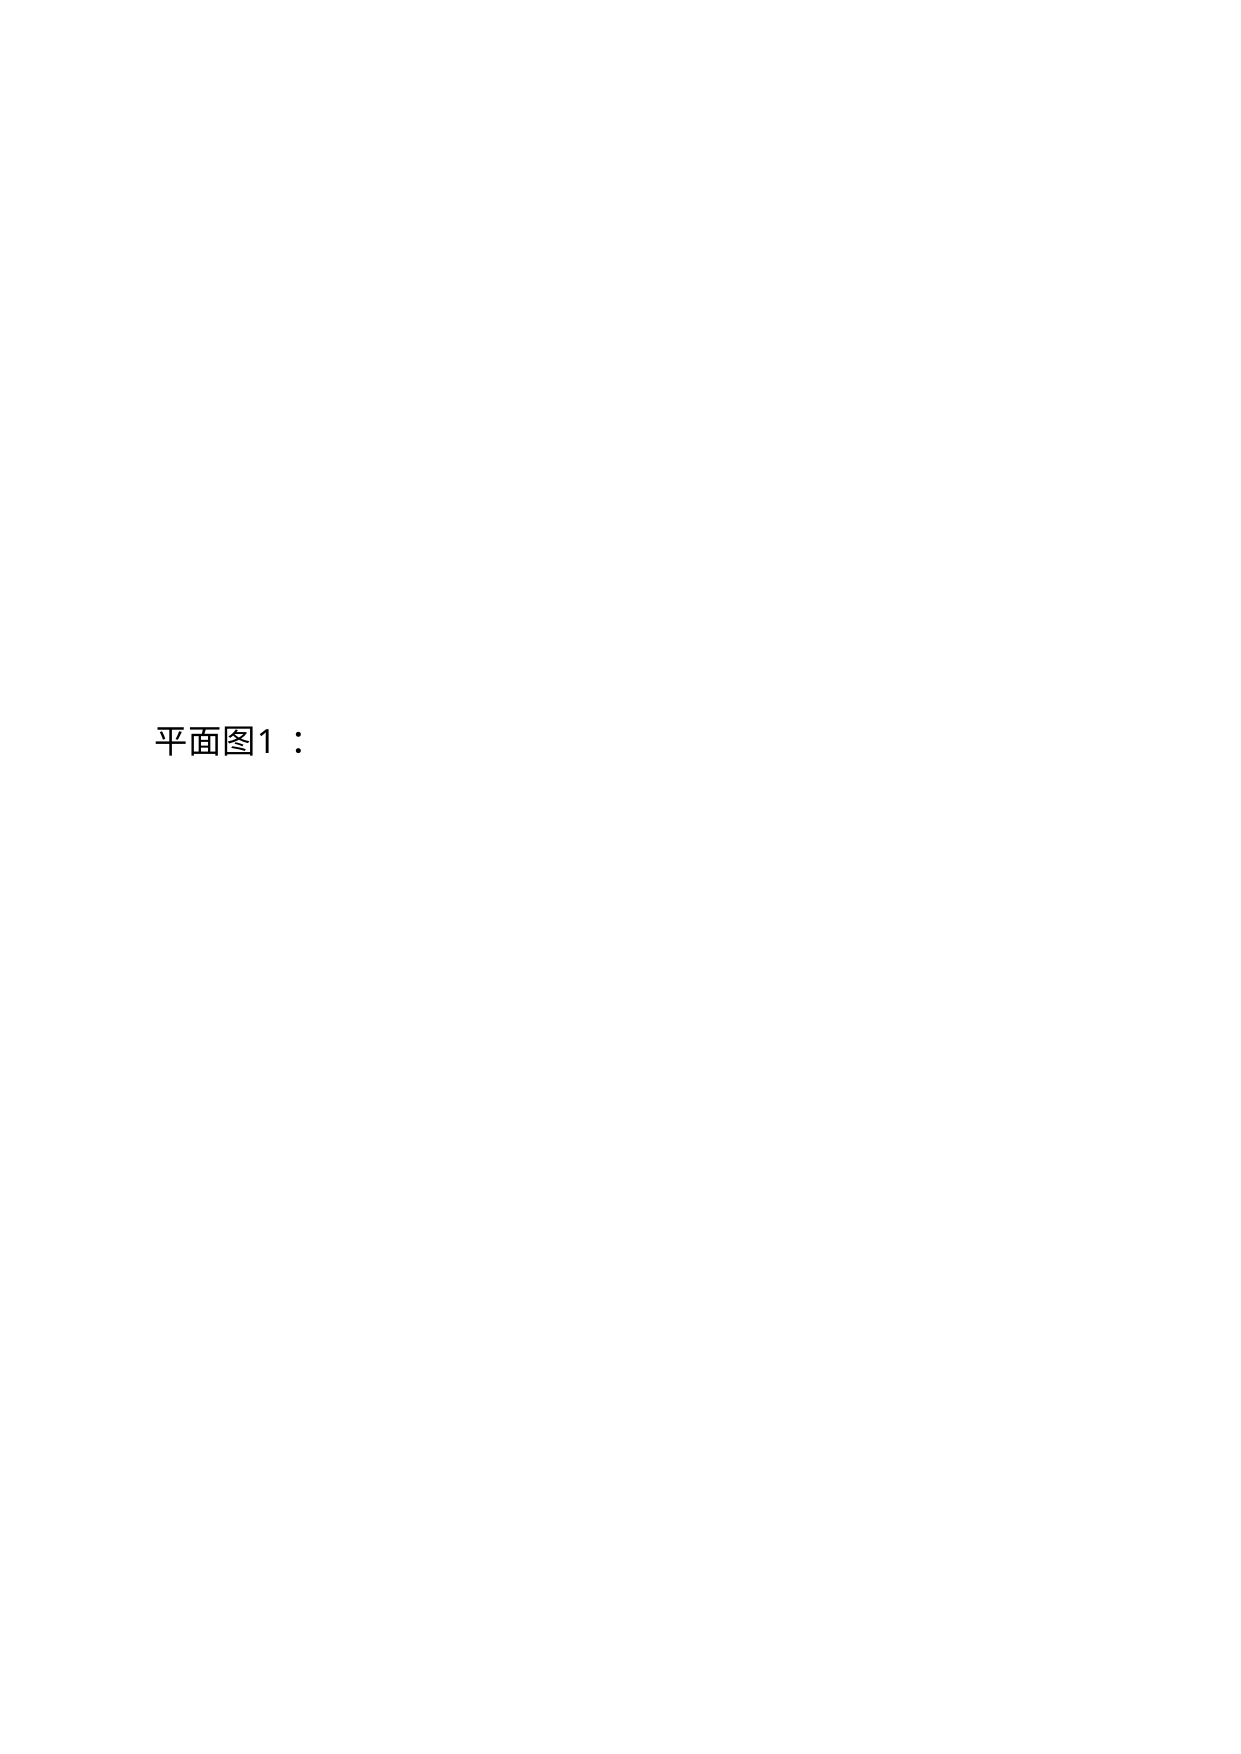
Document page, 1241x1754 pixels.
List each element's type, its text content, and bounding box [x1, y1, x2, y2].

text 平面图1： [154, 709, 1074, 769]
